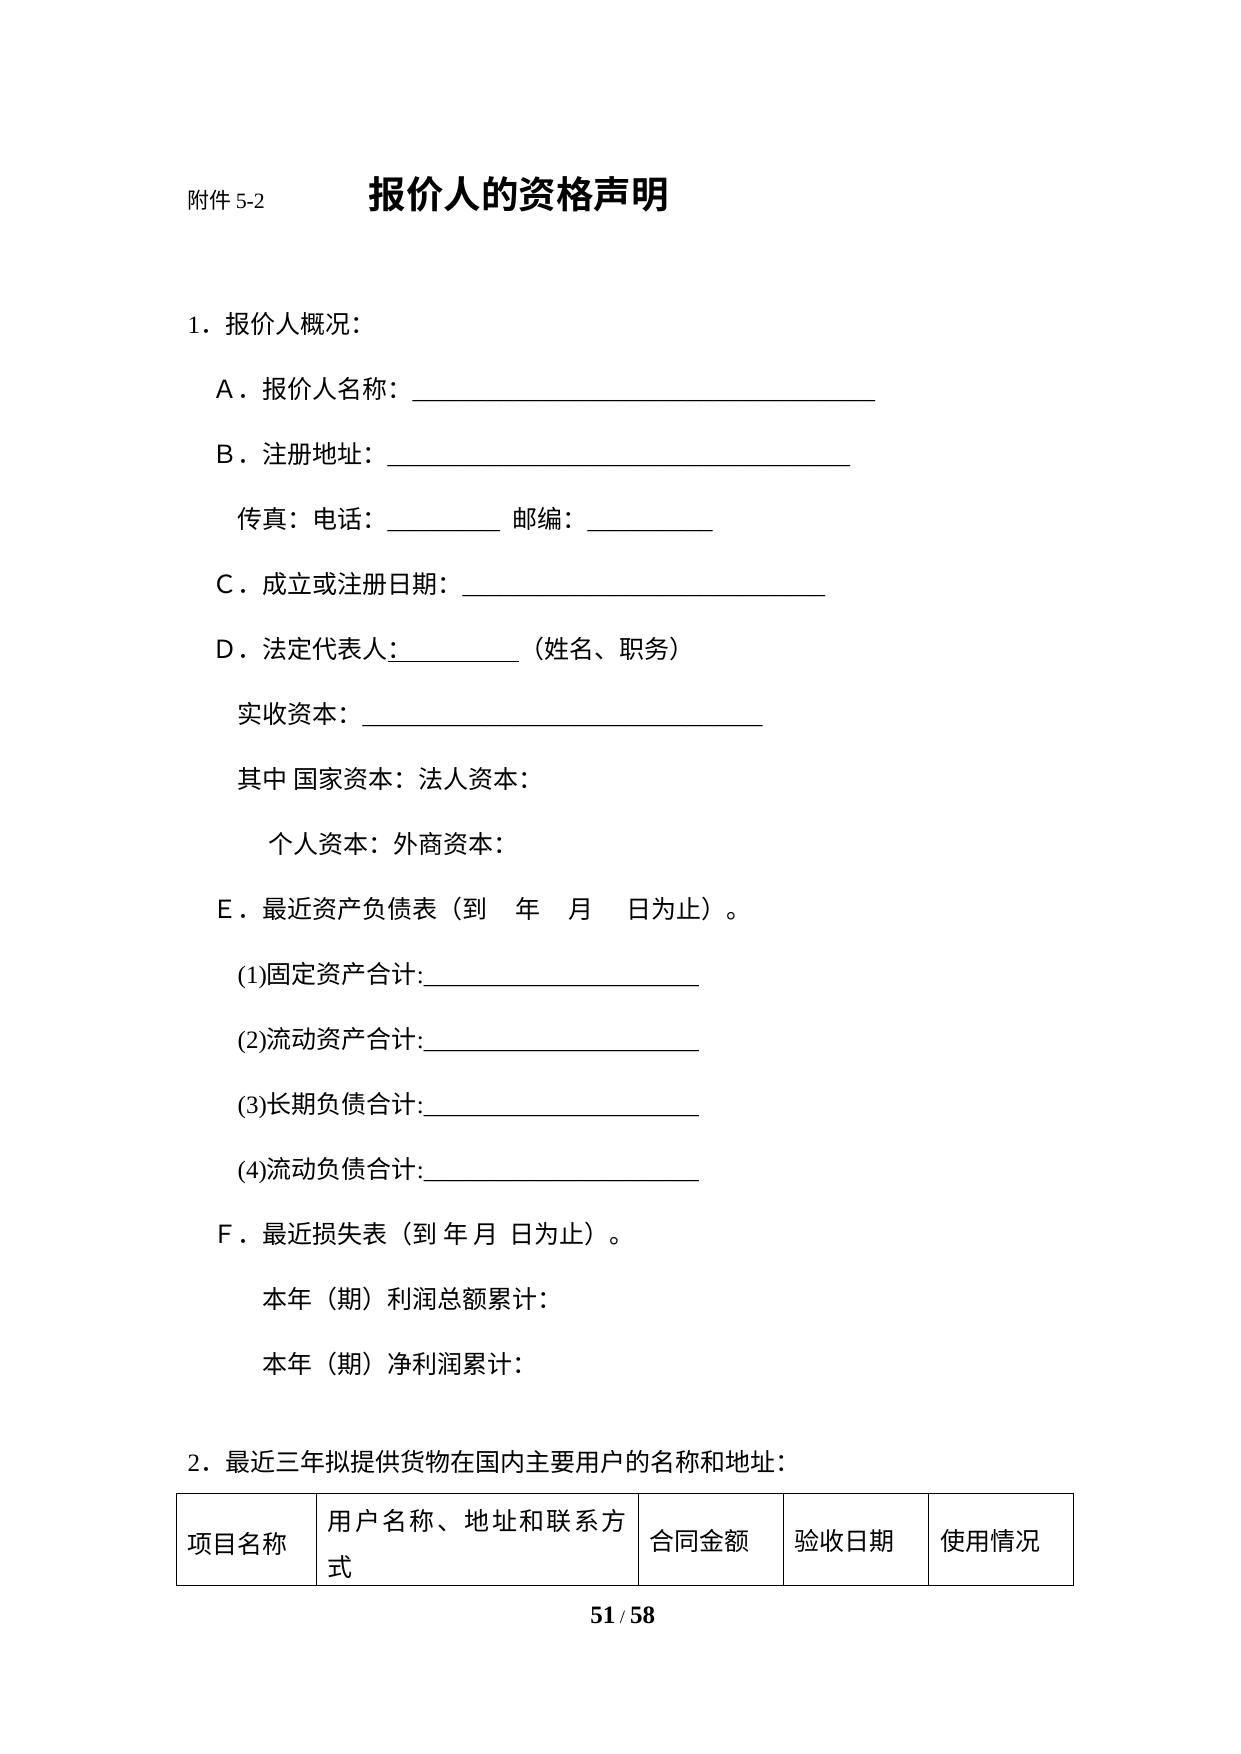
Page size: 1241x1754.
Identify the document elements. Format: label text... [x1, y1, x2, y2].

text Ｂ．注册地址：_____________________________________ [187, 420, 1053, 485]
text 附件5-2 报价人的资格声明 [187, 160, 1053, 225]
text Ｄ．法定代表人： （姓名、职务） [187, 615, 1053, 680]
text 2．最近三年拟提供货物在国内主要用户的名称和地址： [187, 1428, 1053, 1493]
text 本年（期）净利润累计： [187, 1330, 1053, 1395]
text Ｆ．最近损失表（到 年 月 日为止）。 [187, 1200, 1053, 1265]
text (4)流动负债合计:______________________ [187, 1135, 1053, 1200]
table_header 使用情况 [929, 1494, 1073, 1585]
text Ｃ．成立或注册日期：_____________________________ [187, 550, 1053, 615]
table_header 验收日期 [784, 1494, 928, 1585]
table_header 用户名称、地址和联系方式 [317, 1494, 638, 1585]
text 传真：电话：_________ 邮编：__________ [187, 485, 1053, 550]
text (3)长期负债合计:______________________ [187, 1070, 1053, 1135]
text (1)固定资产合计:______________________ [187, 940, 1053, 1005]
table_header 项目名称 [177, 1494, 316, 1585]
text 其中 国家资本：法人资本： [187, 745, 1053, 810]
text Ａ．报价人名称：_____________________________________ [187, 355, 1053, 420]
text Ｅ．最近资产负债表（到 年 月 日为止）。 [187, 875, 1053, 940]
text 实收资本：________________________________ [187, 680, 1053, 745]
text (2)流动资产合计:______________________ [187, 1005, 1053, 1070]
text 本年（期）利润总额累计： [187, 1265, 1053, 1330]
text 个人资本：外商资本： [187, 810, 1053, 875]
text 1．报价人概况： [187, 290, 1053, 355]
table_header 合同金额 [639, 1494, 783, 1585]
